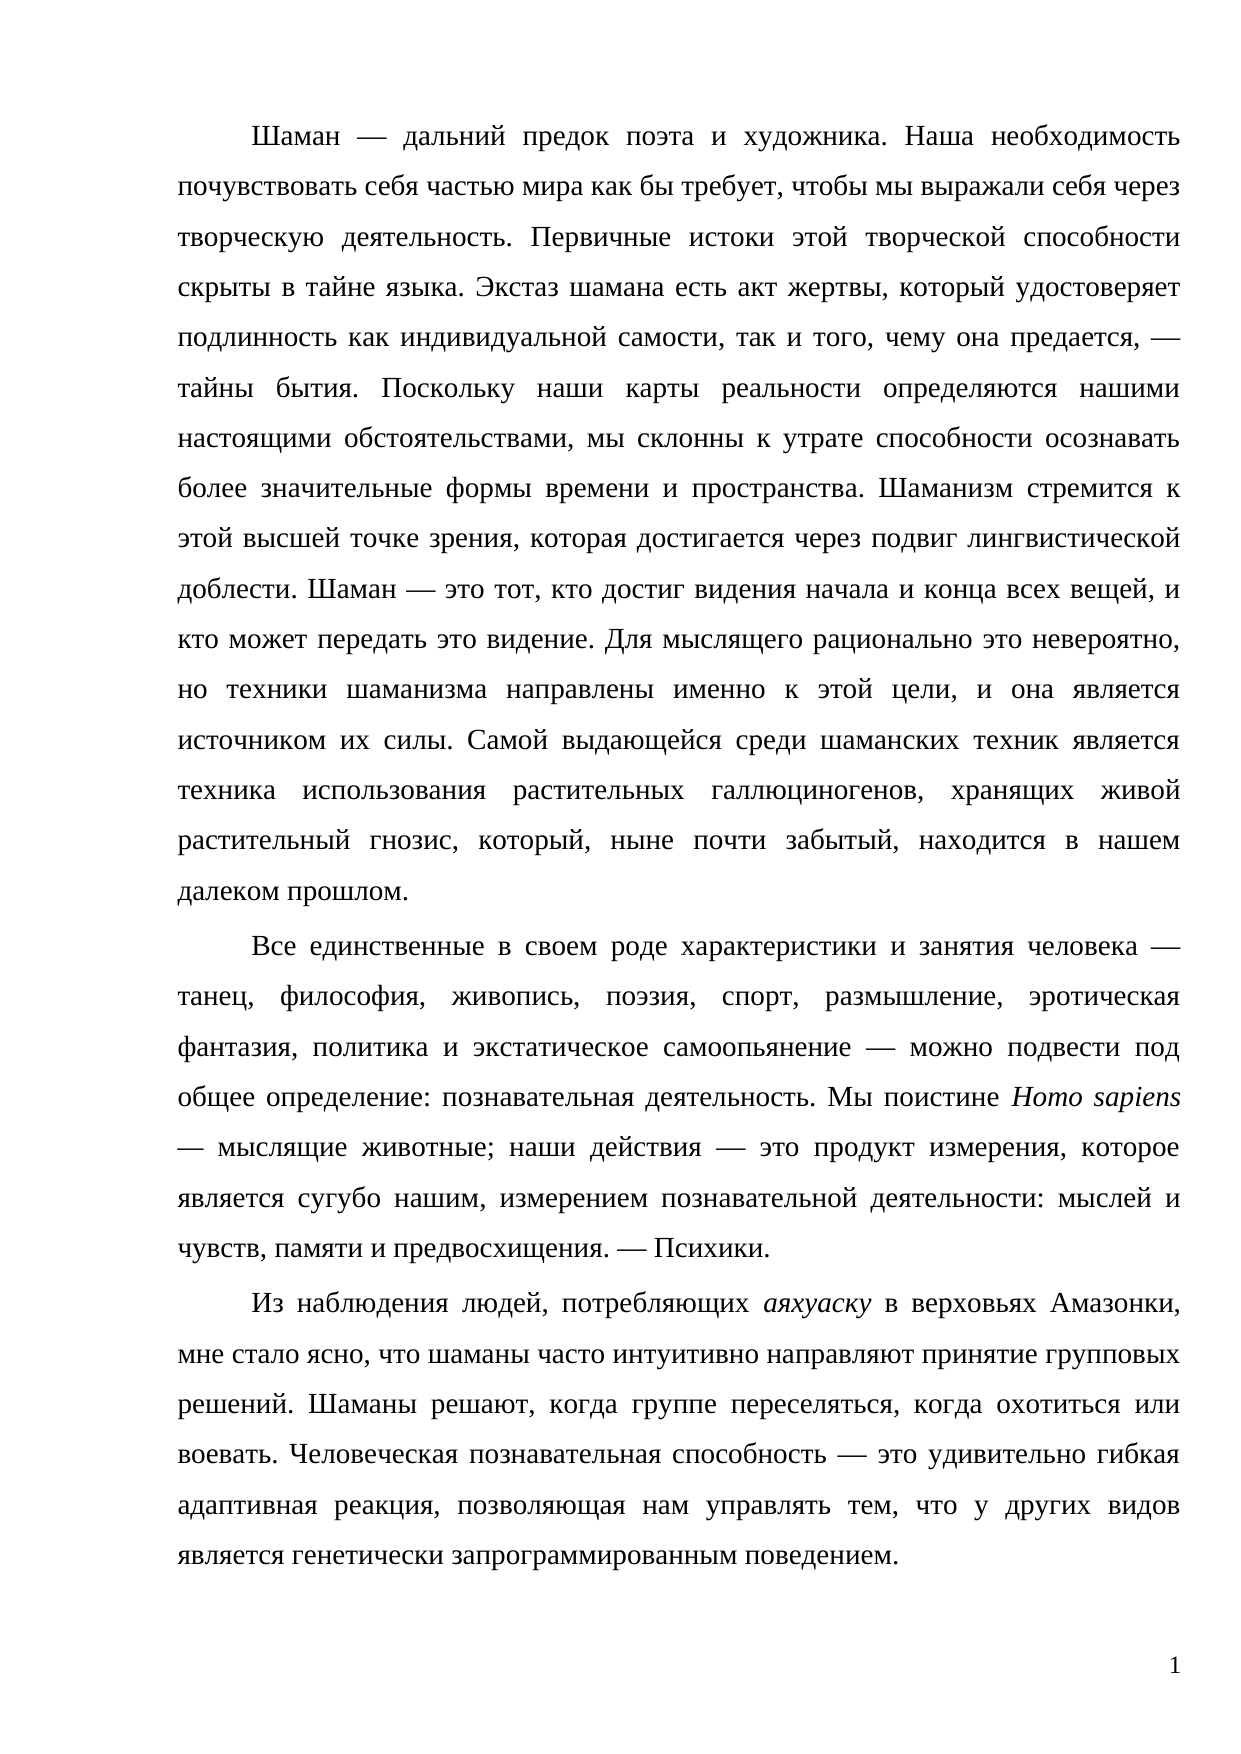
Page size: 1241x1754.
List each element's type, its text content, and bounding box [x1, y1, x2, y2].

text Шаман — дальний предок поэта и художника. Наша необходимость почувствовать себя частью мира как бы требует, чтобы мы выражали себя через творческую деятельность. Первичные истоки этой творческой способности скрыты в тайне языка. Экстаз шамана есть акт жертвы, который удостоверяет подлинность как индивидуальной самости, так и того, чему она предается, — тайны бытия. Поскольку наши карты реальности определяются нашими настоящими обстоятельствами, мы склонны к утрате способности осознавать более значительные формы времени и пространства. Шаманизм стремится к этой высшей точке зрения, которая достигается через подвиг лингвистической доблести. Шаман — это тот, кто достиг видения начала и конца всех вещей, и кто может передать это видение. Для мыслящего рационально это невероятно, но техники шаманизма направлены именно к этой цели, и она является источником их силы. Самой выдающейся среди шаманских техник является техника использования растительных галлюциногенов, хранящих живой растительный гнозис, который, ныне почти забытый, находится в нашем далеком прошлом. [177, 118, 1181, 906]
text Все единственные в своем роде характеристики и занятия человека — танец, философия, живопись, поэзия, спорт, размышление, эротическая фантазия, политика и экстатическое самоопьянение — можно подвести под общее определение: познавательная деятельность. Мы поистине Homo sapiens — мыслящие животные; наши действия — это продукт измерения, которое является сугубо нашим, измерением познавательной деятельности: мыслей и чувств, памяти и предвосхищения. — Психики. [177, 928, 1181, 1264]
text Из наблюдения людей, потребляющих аяхуаску в верховьях Амазонки, мне стало ясно, что шаманы часто интуитивно направляют принятие групповых решений. Шаманы решают, когда группе переселяться, когда охотиться или воевать. Человеческая познавательная способность — это удивительно гибкая адаптивная реакция, позволяющая нам управлять тем, что у других видов является генетически запрограммированным поведением. [177, 1286, 1181, 1571]
